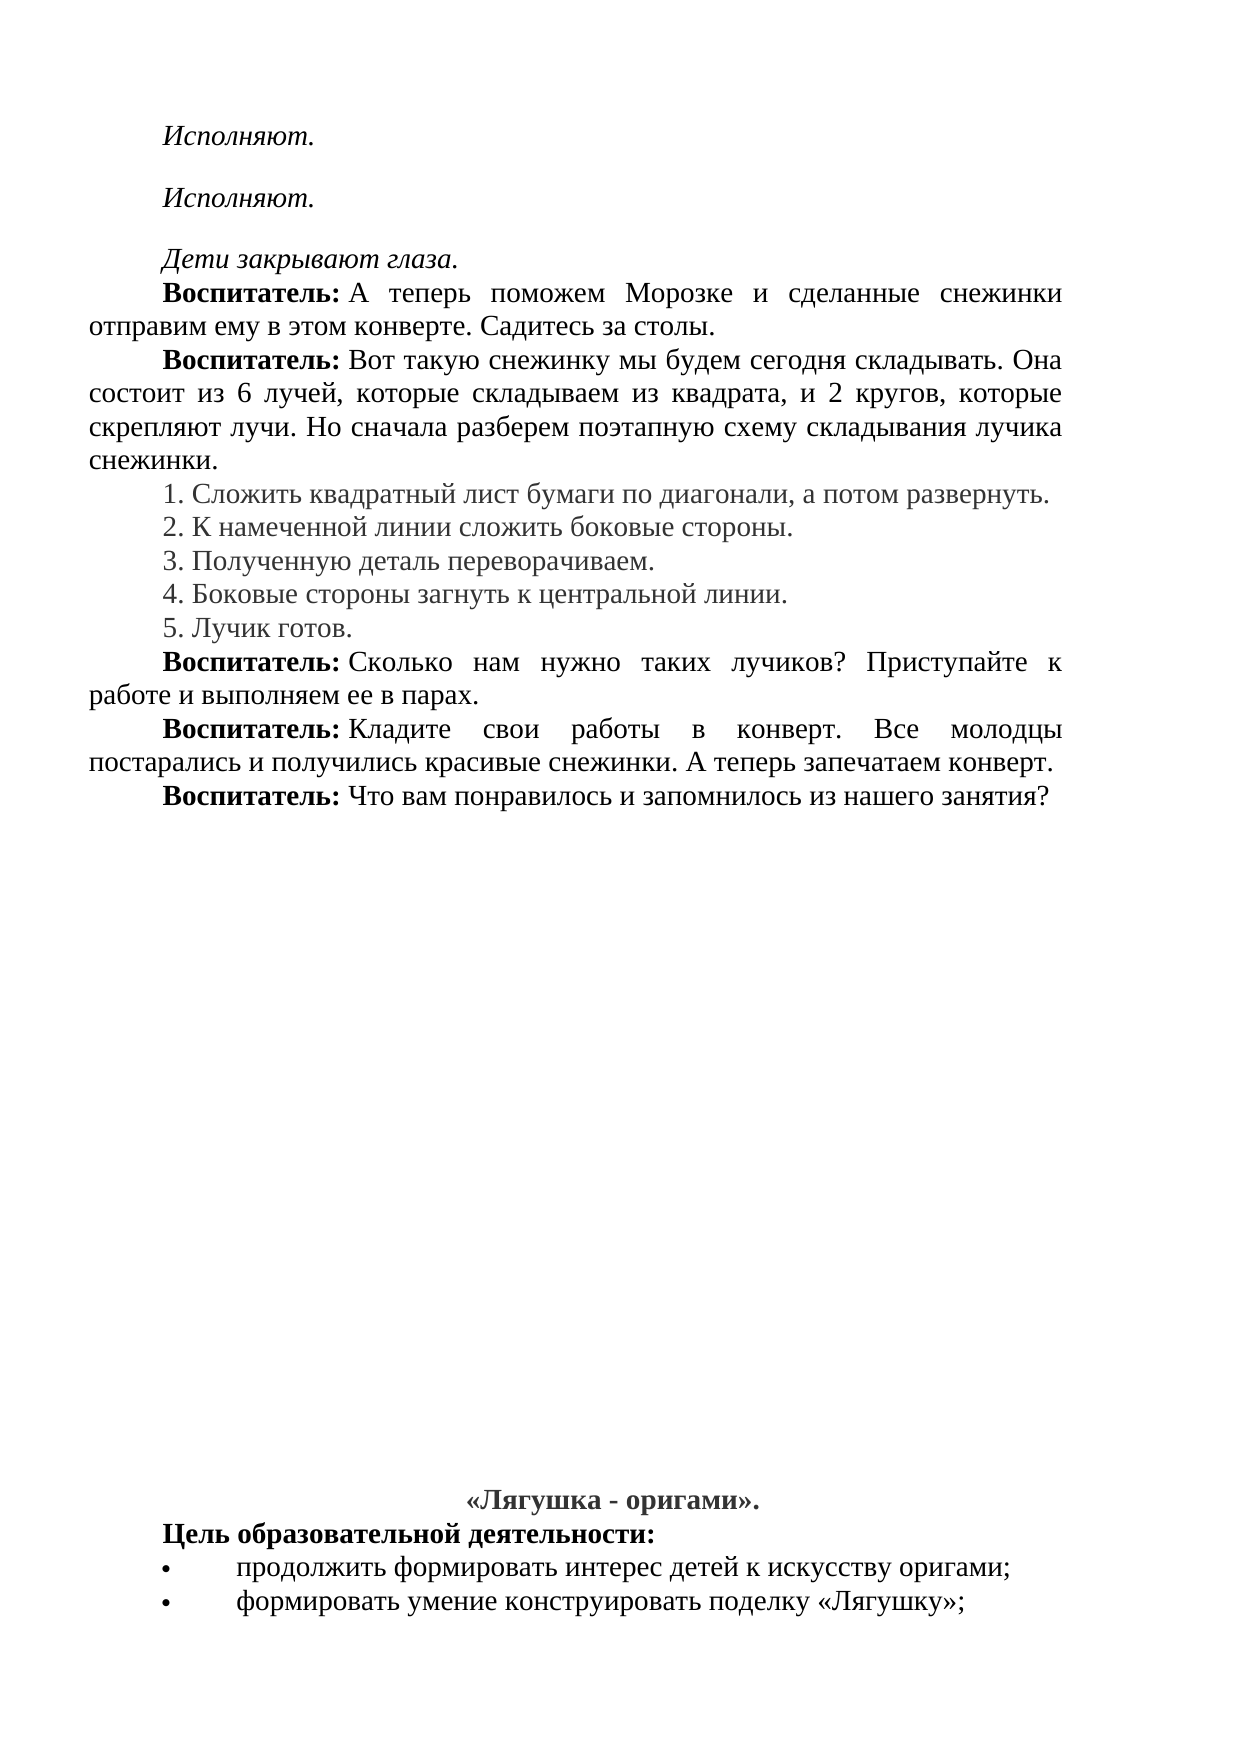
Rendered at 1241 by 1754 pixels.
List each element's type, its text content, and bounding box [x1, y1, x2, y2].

list продолжить формировать интерес детей к искусству оригами; [88, 1549, 1063, 1583]
text 1. Сложить квадратный лист бумаги по диагонали, а потом развернуть. [88, 476, 1063, 509]
text Исполняют. [88, 180, 1063, 241]
text Цель образовательной деятельности: [88, 1516, 1063, 1549]
text Воспитатель: А теперь поможем Морозке и сделанные снежинки отправим ему в этом конверте. Садитесь за столы. [88, 275, 1063, 342]
text 3. Полученную деталь переворачиваем. [88, 543, 1063, 577]
text Воспитатель: Что вам понравилось и запомнилось из нашего занятия? [88, 778, 1063, 811]
text Исполняют. [88, 118, 1063, 180]
text Воспитатель: Кладите свои работы в конверт. Все молодцы постарались и получились красивые снежинки. А теперь запечатаем конверт. [88, 711, 1063, 778]
text 2. К намеченной линии сложить боковые стороны. [88, 509, 1063, 543]
text Воспитатель: Вот такую снежинку мы будем сегодня складывать. Она состоит из 6 лучей, которые складываем из квадрата, и 2 кругов, которые скрепляют лучи. Но сначала разберем поэтапную схему складывания лучика снежинки. [88, 342, 1063, 476]
list формировать умение конструировать поделку «Лягушку»; [88, 1583, 1063, 1616]
text Дети закрывают глаза. [88, 241, 1063, 275]
text Воспитатель: Сколько нам нужно таких лучиков? Приступайте к работе и выполняем ее в парах. [88, 644, 1063, 711]
text 4. Боковые стороны загнуть к центральной линии. [88, 577, 1063, 610]
text «Лягушка - оригами». [88, 1482, 1063, 1516]
text 5. Лучик готов. [88, 610, 1063, 644]
